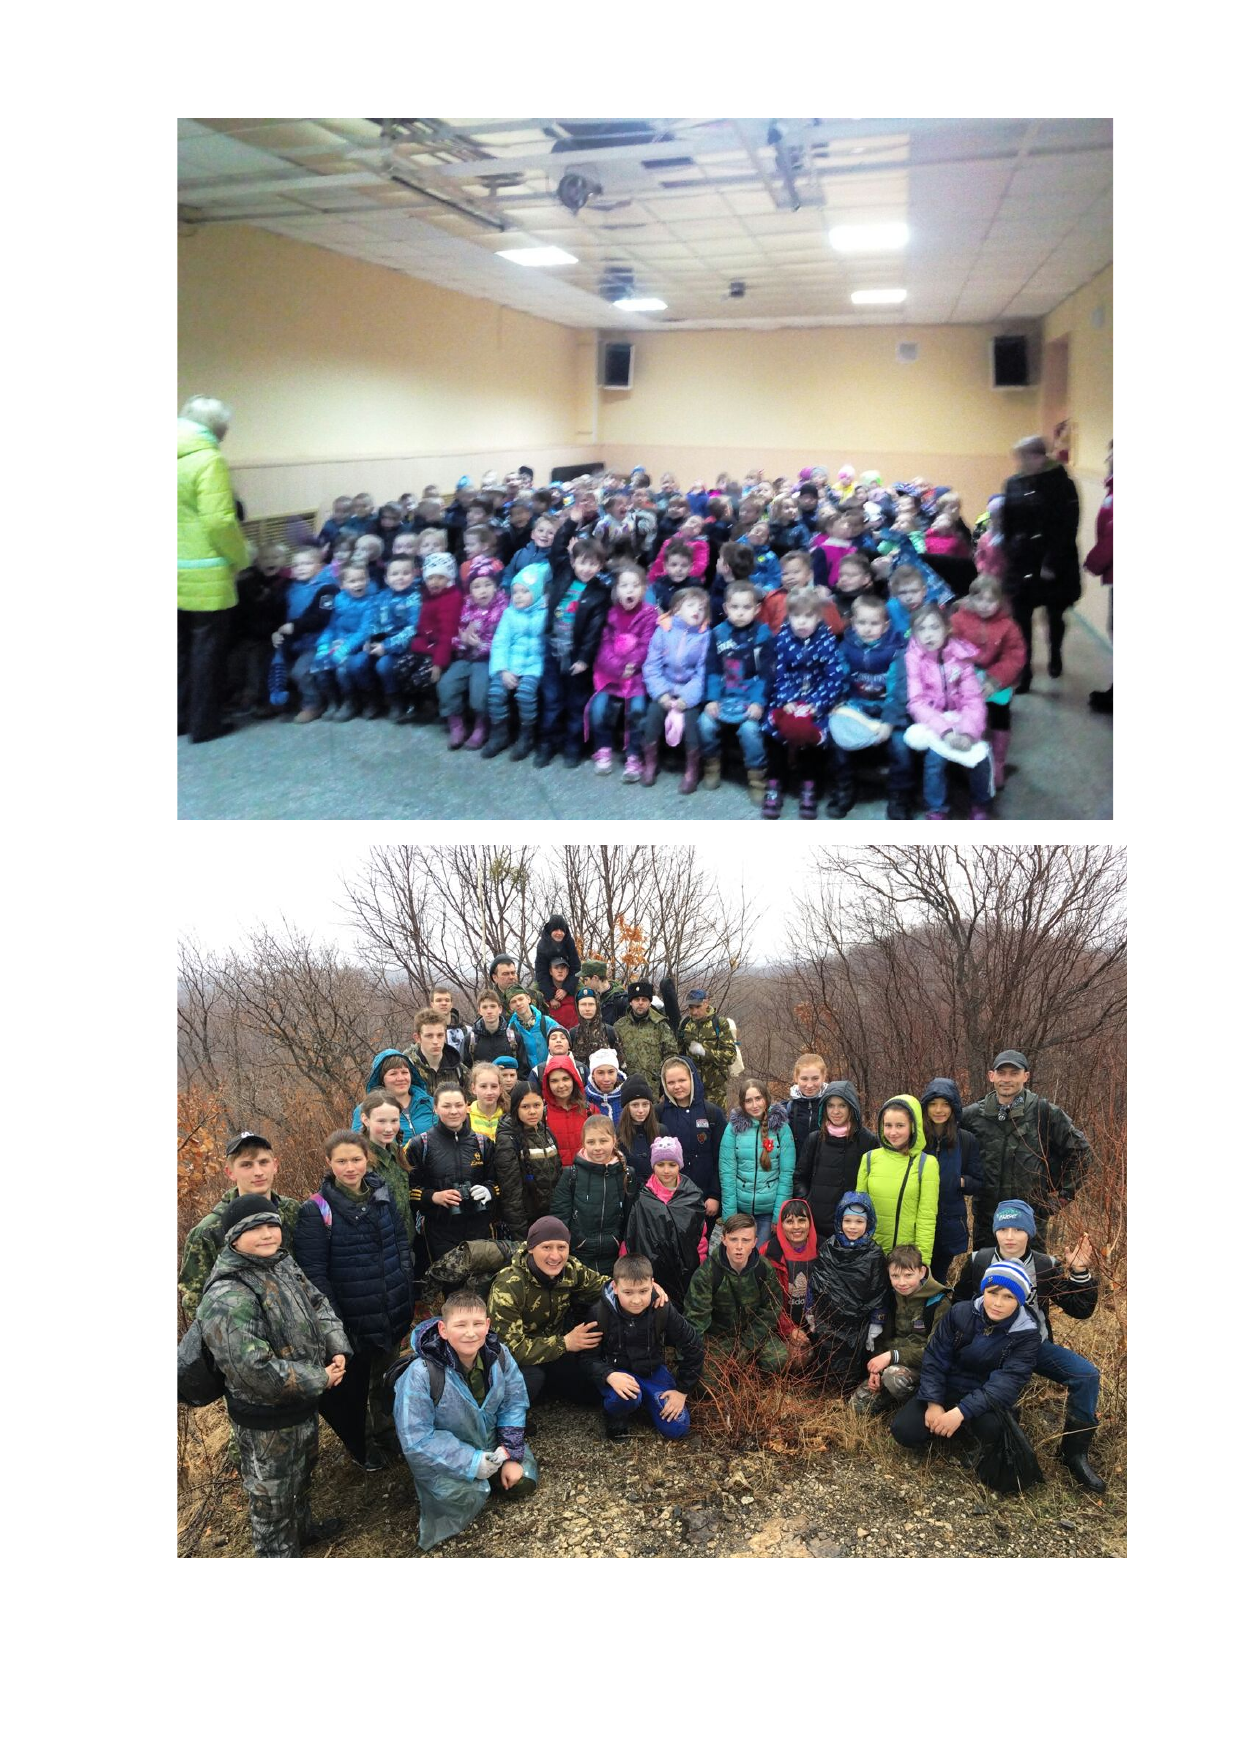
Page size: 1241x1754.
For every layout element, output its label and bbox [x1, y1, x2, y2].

picture [177, 845, 1127, 1558]
picture [177, 118, 1114, 820]
